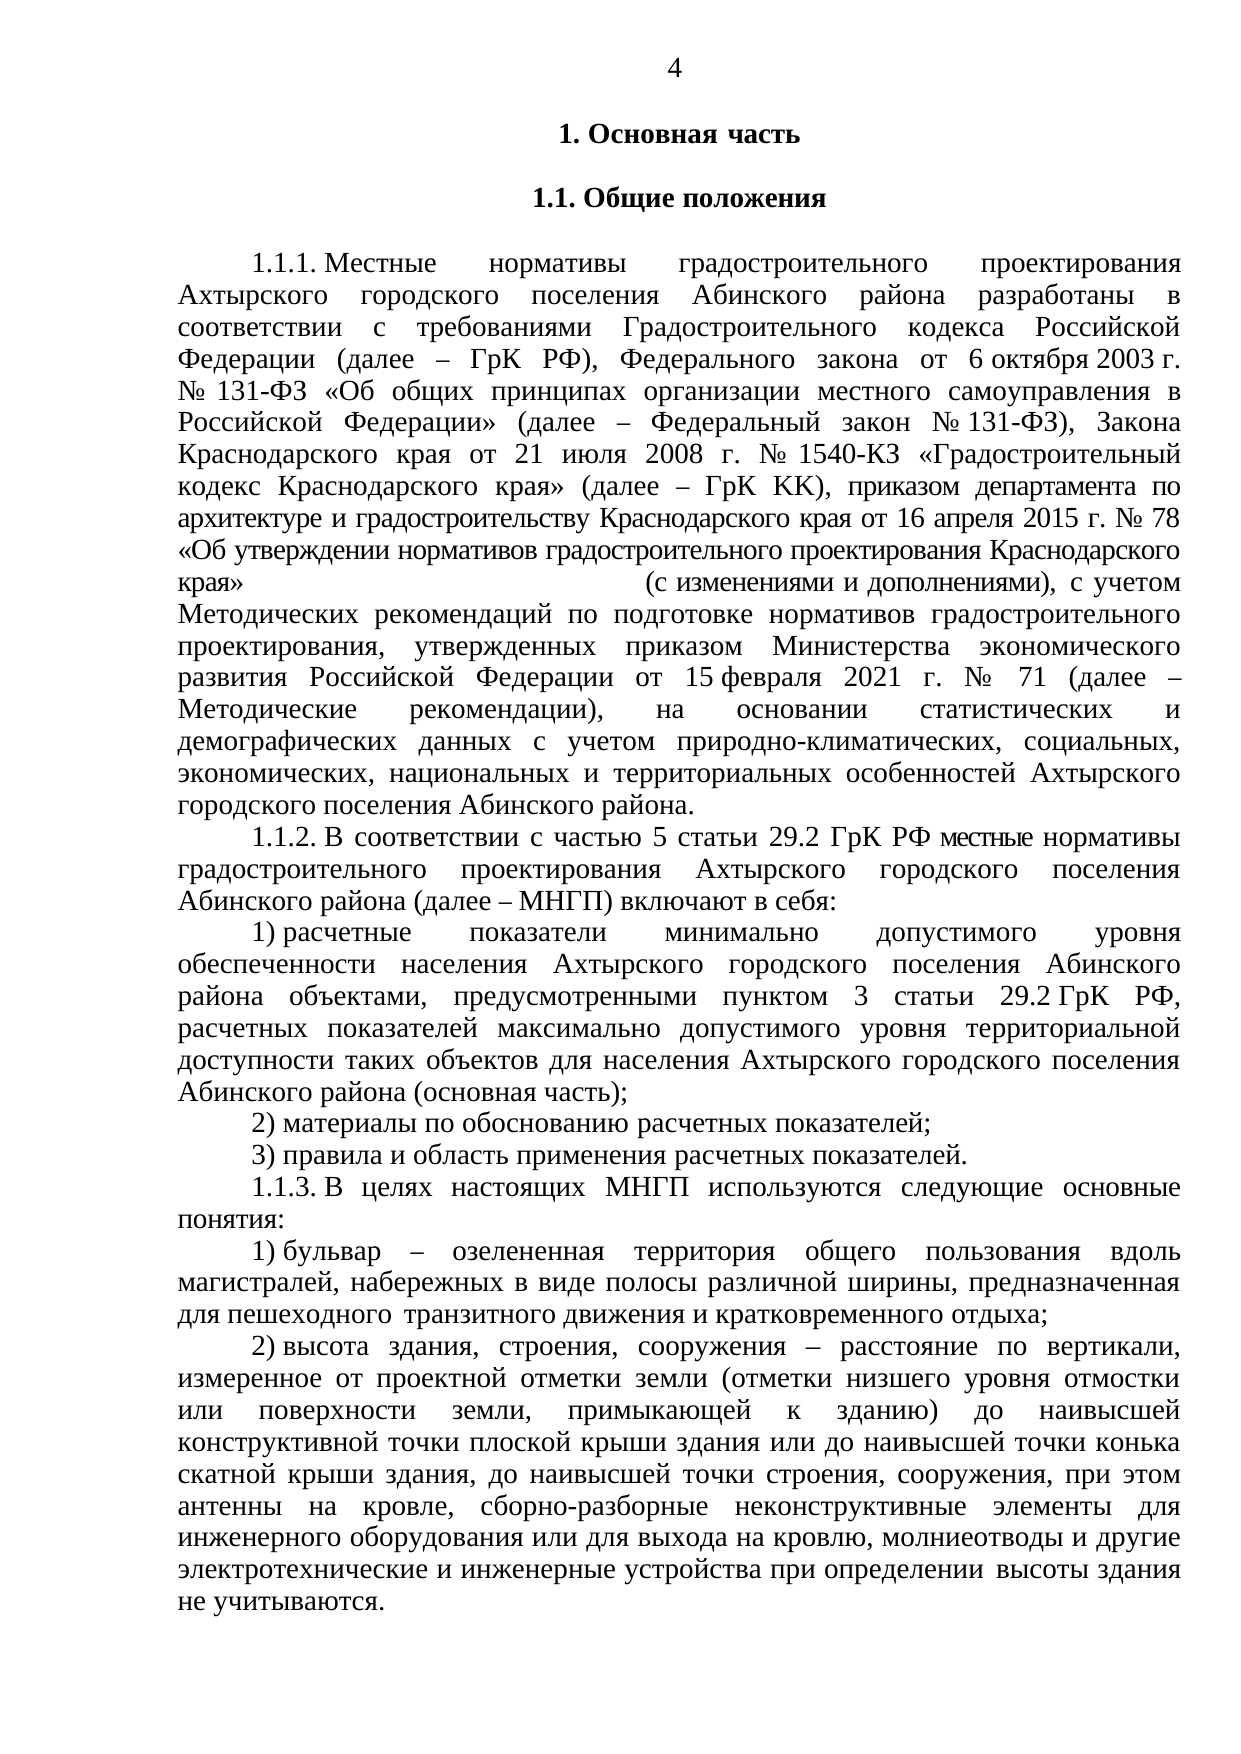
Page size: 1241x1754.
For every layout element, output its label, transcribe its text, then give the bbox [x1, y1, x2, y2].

subtitle 1. Основная часть [177, 118, 1181, 150]
text 1.1.2. В соответствии с частью 5 статьи 29.2 ГрК РФ местные нормативы градостроительного проектирования Ахтырского городского поселения Абинского района (далее – МНГП) включают в себя: [177, 821, 1181, 916]
text 1.1. Общие положения [177, 182, 1181, 213]
text 1.1.3. В целях настоящих МНГП используются следующие основные понятия: [177, 1171, 1181, 1234]
text 2) материалы по обоснованию расчетных показателей; [177, 1107, 1181, 1139]
text 3) правила и область применения расчетных показателей. [177, 1139, 1181, 1171]
text 1.1.1. Местные нормативы градостроительного проектирования Ахтырского городского поселения Абинского района разработаны в соответствии с требованиями Градостроительного кодекса Российской Федерации (далее – ГрК РФ), Федерального закона от 6 октября 2003 г. № 131-ФЗ «Об общих принципах организации местного самоуправления в Российской Федерации» (далее – Федеральный закон № 131-ФЗ), Закона Краснодарского края от 21 июля 2008 г. № 1540-КЗ «Градостроительный кодекс Краснодарского края» (далее – ГрК KK), приказом департамента по архитектуре и градостроительству Краснодарского края от 16 апреля 2015 г. № 78 «Об утверждении нормативов градостроительного проектирования Краснодарского края» (с изменениями и дополнениями), с учетом Методических рекомендаций по подготовке нормативов градостроительного проектирования, утвержденных приказом Министерства экономического развития Российской Федерации от 15 февраля 2021 г. № 71 (далее – Методические рекомендации), на основании статистических и демографических данных с учетом природно-климатических, социальных, экономических, национальных и территориальных особенностей Ахтырского городского поселения Абинского района. [177, 247, 1181, 821]
text 1) бульвар – озелененная территория общего пользования вдоль магистралей, набережных в виде полосы различной ширины, предназначенная для пешеходного транзитного движения и кратковременного отдыха; [177, 1234, 1181, 1330]
text 1) расчетные показатели минимально допустимого уровня обеспеченности населения Ахтырского городского поселения Абинского района объектами, предусмотренными пунктом 3 статьи 29.2 ГрК РФ, расчетных показателей максимально допустимого уровня территориальной доступности таких объектов для населения Ахтырского городского поселения Абинского района (основная часть); [177, 916, 1181, 1107]
text 2) высота здания, строения, сооружения – расстояние по вертикали, измеренное от проектной отметки земли (отметки низшего уровня отмостки или поверхности земли, примыкающей к зданию) до наивысшей конструктивной точки плоской крыши здания или до наивысшей точки конька скатной крыши здания, до наивысшей точки строения, сооружения, при этом антенны на кровле, сборно-разборные неконструктивные элементы для инженерного оборудования или для выхода на кровлю, молниеотводы и другие электротехнические и инженерные устройства при определении высоты здания не учитываются. [177, 1330, 1181, 1617]
